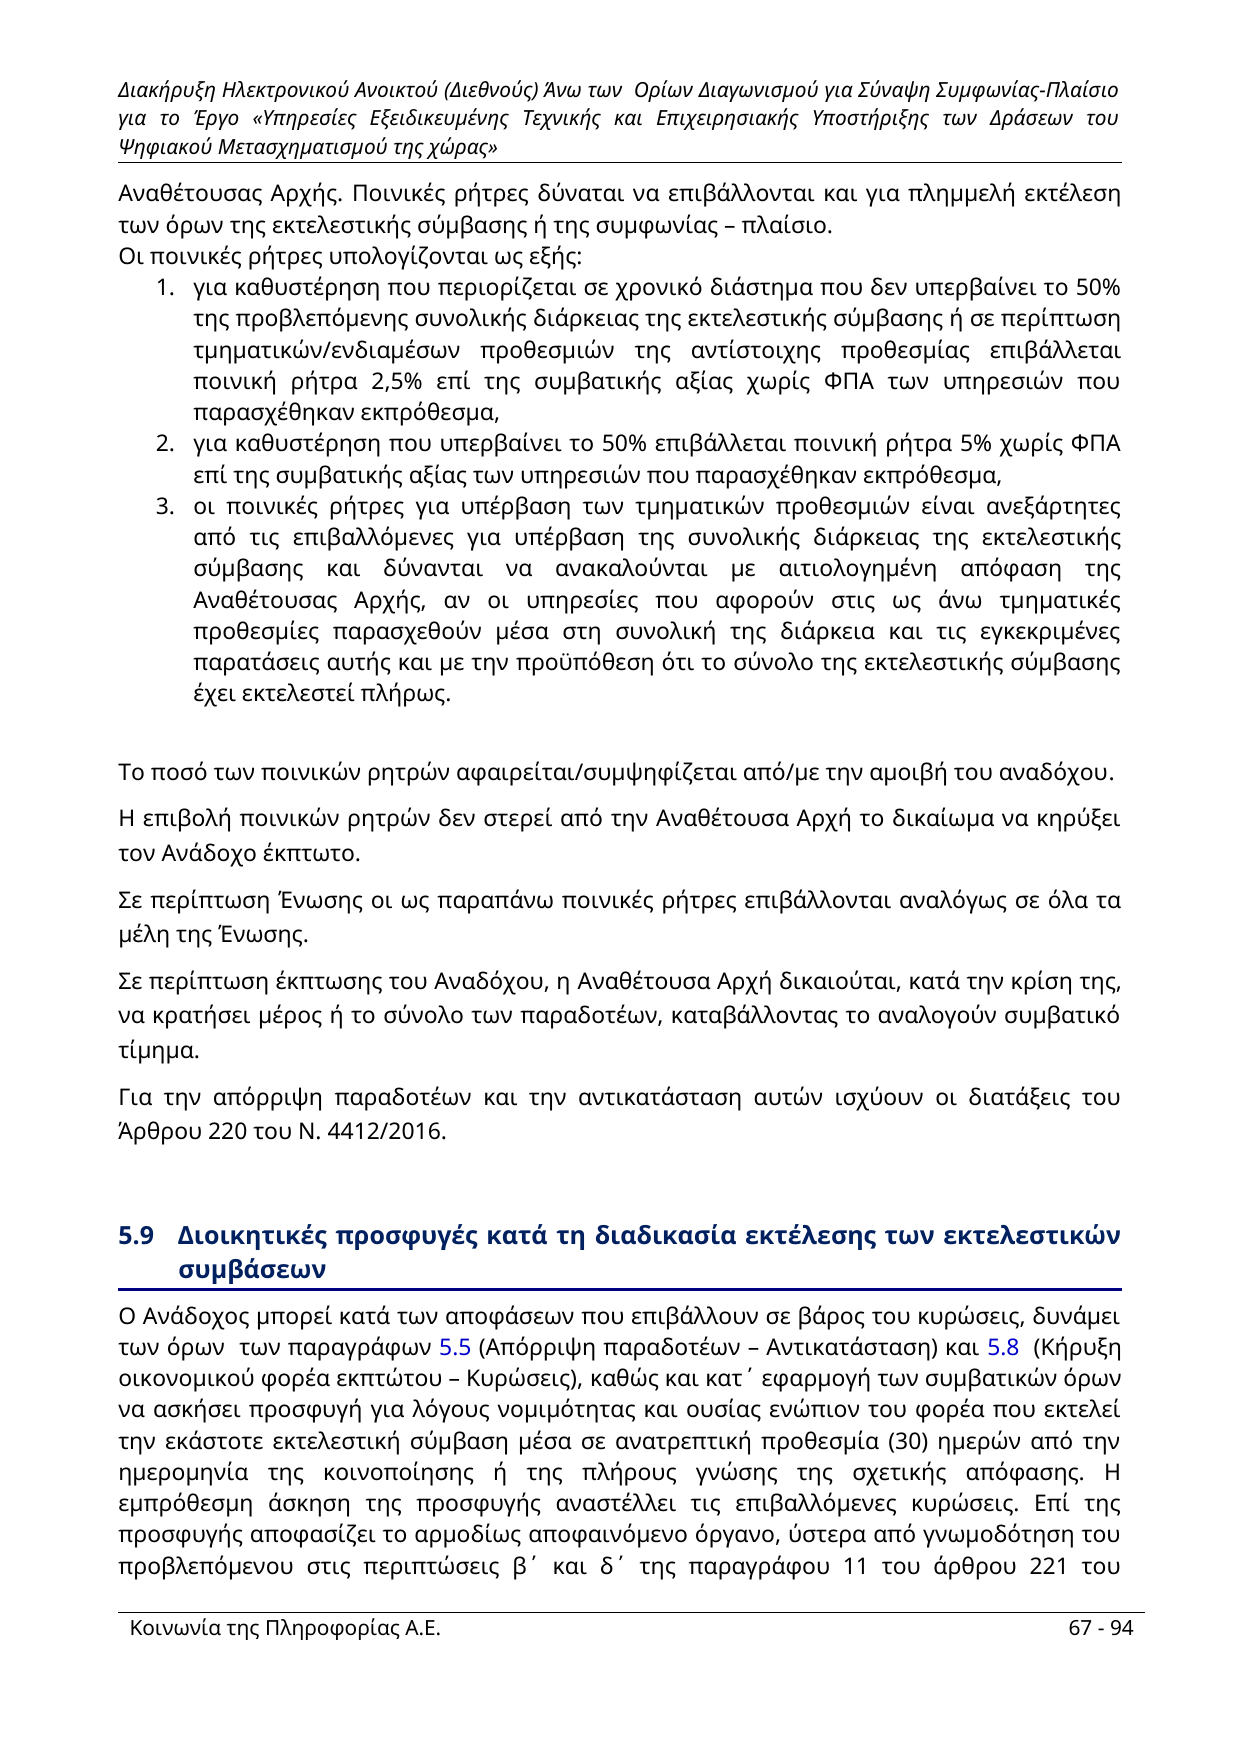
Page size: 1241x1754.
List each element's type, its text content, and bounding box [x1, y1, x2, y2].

subtitle Διοικητικές προσφυγές κατά τη διαδικασία εκτέλεσης των εκτελεστικών συμβάσεων [118, 1218, 1122, 1288]
text Οι ποινικές ρήτρες υπολογίζονται ως εξής: [118, 240, 1122, 271]
text Η επιβολή ποινικών ρητρών δεν στερεί από την Αναθέτουσα Αρχή το δικαίωμα να κηρύξει τον Ανάδοχο έκπτωτο. [118, 802, 1122, 868]
list οι ποινικές ρήτρες για υπέρβαση των τμηματικών προθεσμιών είναι ανεξάρτητες από τις επιβαλλόμενες για υπέρβαση της συνολικής διάρκειας της εκτελεστικής σύμβασης και δύνανται να ανακαλούνται με αιτιολογημένη απόφαση της Αναθέτουσας Αρχής, αν οι υπηρεσίες που αφορούν στις ως άνω τμηματικές προθεσμίες παρασχεθούν μέσα στη συνολική της διάρκεια και τις εγκεκριμένες παρατάσεις αυτής και με την προϋπόθεση ότι το σύνολο της εκτελεστικής σύμβασης έχει εκτελεστεί πλήρως. [156, 490, 1122, 708]
text Σε περίπτωση έκπτωσης του Αναδόχου, η Αναθέτουσα Αρχή δικαιούται, κατά την κρίση της, να κρατήσει μέρος ή το σύνολο των παραδοτέων, καταβάλλοντας το αναλογούν συμβατικό τίμημα. [118, 965, 1122, 1065]
list για καθυστέρηση που υπερβαίνει το 50% επιβάλλεται ποινική ρήτρα 5% χωρίς ΦΠΑ επί της συμβατικής αξίας των υπηρεσιών που παρασχέθηκαν εκπρόθεσμα, [156, 427, 1122, 490]
list για καθυστέρηση που περιορίζεται σε χρονικό διάστημα που δεν υπερβαίνει το 50% της προβλεπόμενης συνολικής διάρκειας της εκτελεστικής σύμβασης ή σε περίπτωση τμηματικών/ενδιαμέσων προθεσμιών της αντίστοιχης προθεσμίας επιβάλλεται ποινική ρήτρα 2,5% επί της συμβατικής αξίας χωρίς ΦΠΑ των υπηρεσιών που παρασχέθηκαν εκπρόθεσμα, [156, 271, 1122, 427]
text Το ποσό των ποινικών ρητρών αφαιρείται/συμψηφίζεται από/με την αμοιβή του αναδόχου. [118, 755, 1122, 787]
text Για την απόρριψη παραδοτέων και την αντικατάσταση αυτών ισχύουν οι διατάξεις του Άρθρου 220 του Ν. 4412/2016. [118, 1080, 1122, 1146]
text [118, 1299, 1122, 1581]
text Σε περίπτωση Ένωσης οι ως παραπάνω ποινικές ρήτρες επιβάλλονται αναλόγως σε όλα τα μέλη της Ένωσης. [118, 883, 1122, 949]
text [118, 177, 1122, 240]
